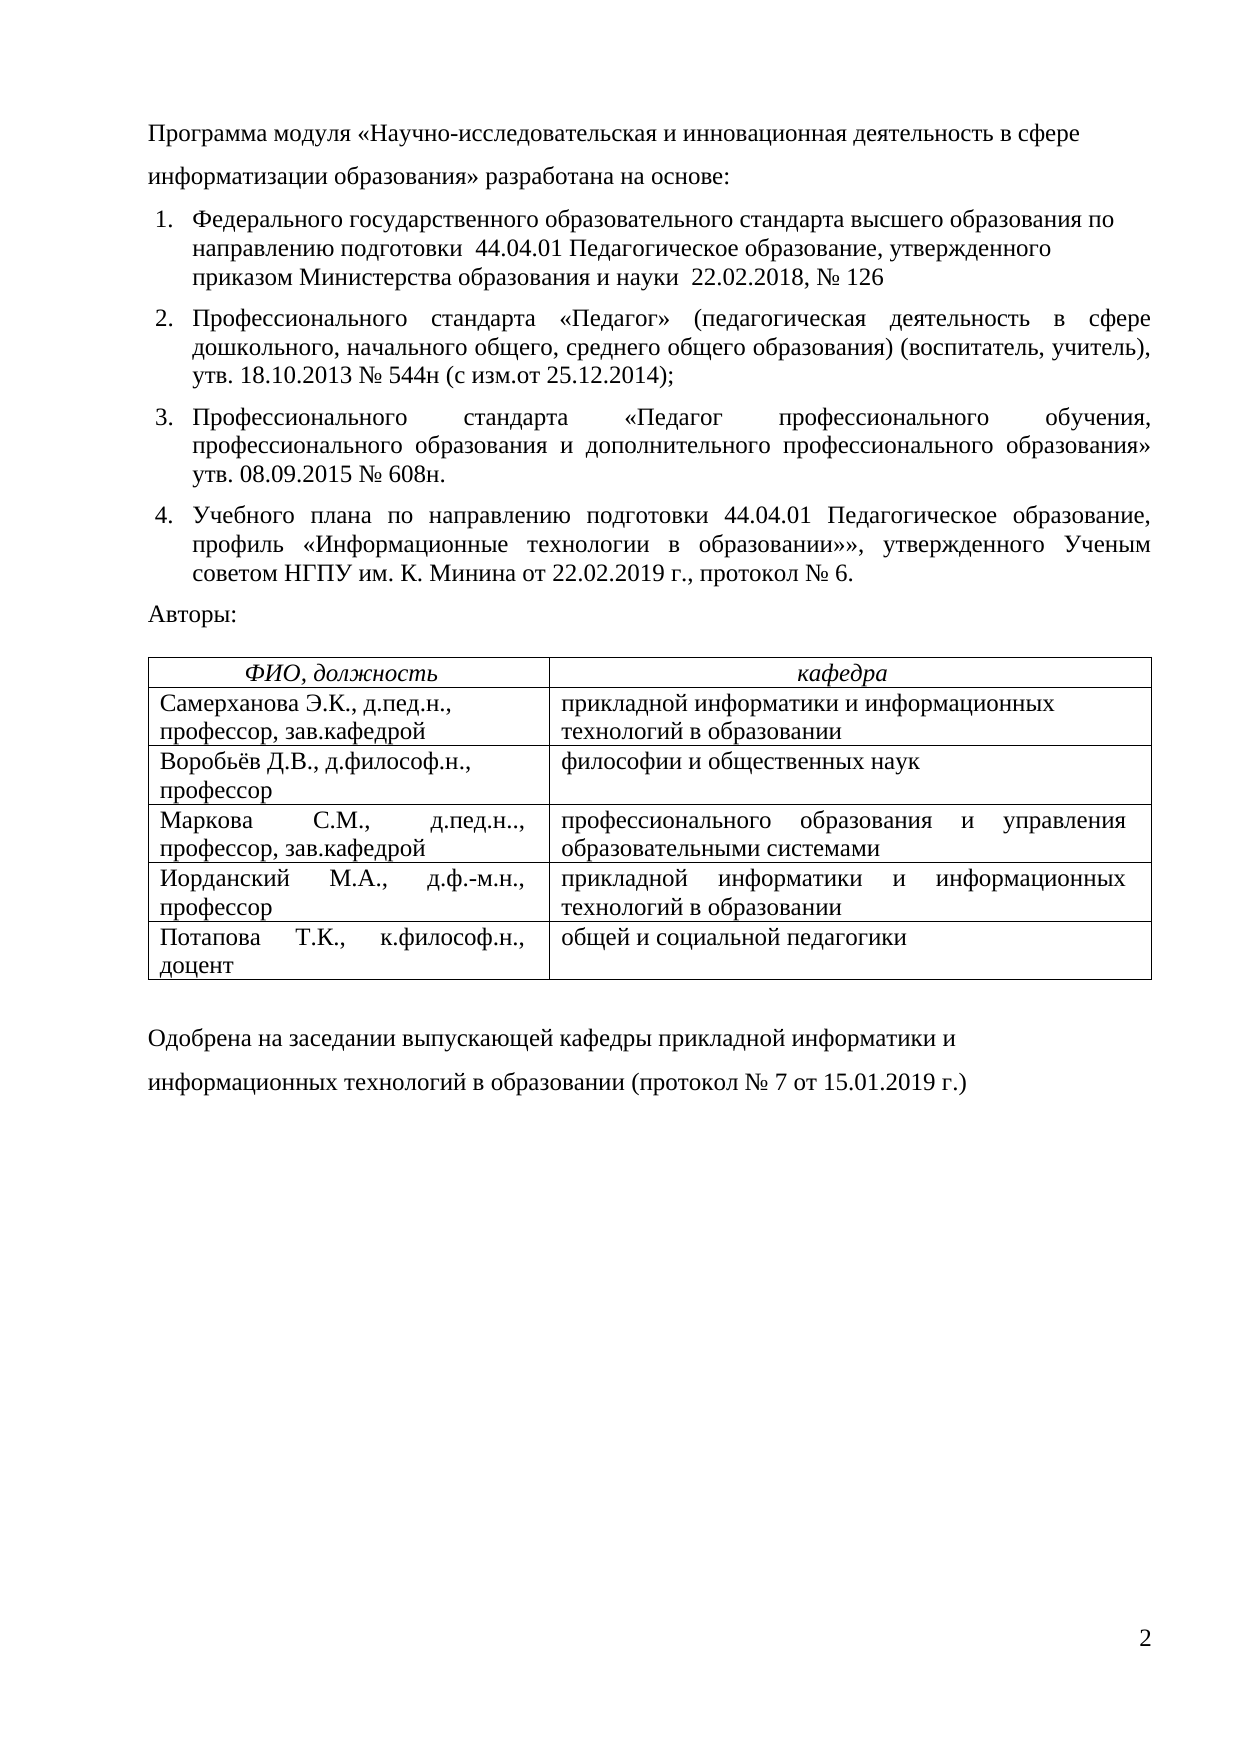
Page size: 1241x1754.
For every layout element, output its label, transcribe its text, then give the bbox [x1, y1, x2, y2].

list Учебного плана по направлению подготовки 44.04.01 Педагогическое образование, профиль «Информационные технологии в образовании»», утвержденного Ученым советом НГПУ им. К. Минина от 22.02.2019 г., протокол № 6. [154, 501, 1152, 587]
table_cell Потапова Т.К., к.философ.н., доцент [149, 922, 549, 979]
list Профессионального стандарта «Педагог» (педагогическая деятельность в сфере дошкольного, начального общего, среднего общего образования) (воспитатель, учитель), утв. 18.10.2013 № 544н (с изм.от 25.12.2014); [155, 303, 1152, 389]
table_cell общей и социальной педагогики [550, 922, 1151, 979]
table_cell философии и общественных наук [550, 746, 1151, 804]
table_cell Самерханова Э.К., д.пед.н., профессор, зав.кафедрой [149, 688, 549, 745]
table_cell Маркова С.М., д.пед.н.., профессор, зав.кафедрой [149, 805, 549, 862]
list Федерального государственного образовательного стандарта высшего образования по направлению подготовки 44.04.01 Педагогическое образование, утвержденного приказом Министерства образования и науки 22.02.2018, № 126 [154, 204, 1152, 291]
text Программа модуля «Научно-исследовательская и инновационная деятельность в сфере информатизации образования» разработана на основе: [148, 118, 1152, 190]
table_header ФИО, должность [149, 658, 549, 687]
text Авторы: [148, 599, 1152, 628]
table_header кафедра [550, 658, 1151, 687]
list Профессионального стандарта «Педагог профессионального обучения, профессионального образования и дополнительного профессионального образования» утв. 08.09.2015 № 608н. [155, 402, 1152, 488]
table_cell профессионального образования и управления образовательными системами [550, 805, 1151, 862]
table_cell прикладной информатики и информационных технологий в образовании [550, 688, 1151, 745]
table_cell Воробьёв Д.В., д.философ.н., профессор [149, 746, 549, 804]
text Одобрена на заседании выпускающей кафедры прикладной информатики и информационных технологий в образовании (протокол № 7 от 15.01.2019 г.) [148, 1023, 1152, 1095]
table_cell прикладной информатики и информационных технологий в образовании [550, 863, 1151, 921]
table_cell Иорданский М.А., д.ф.-м.н., профессор [149, 863, 549, 921]
